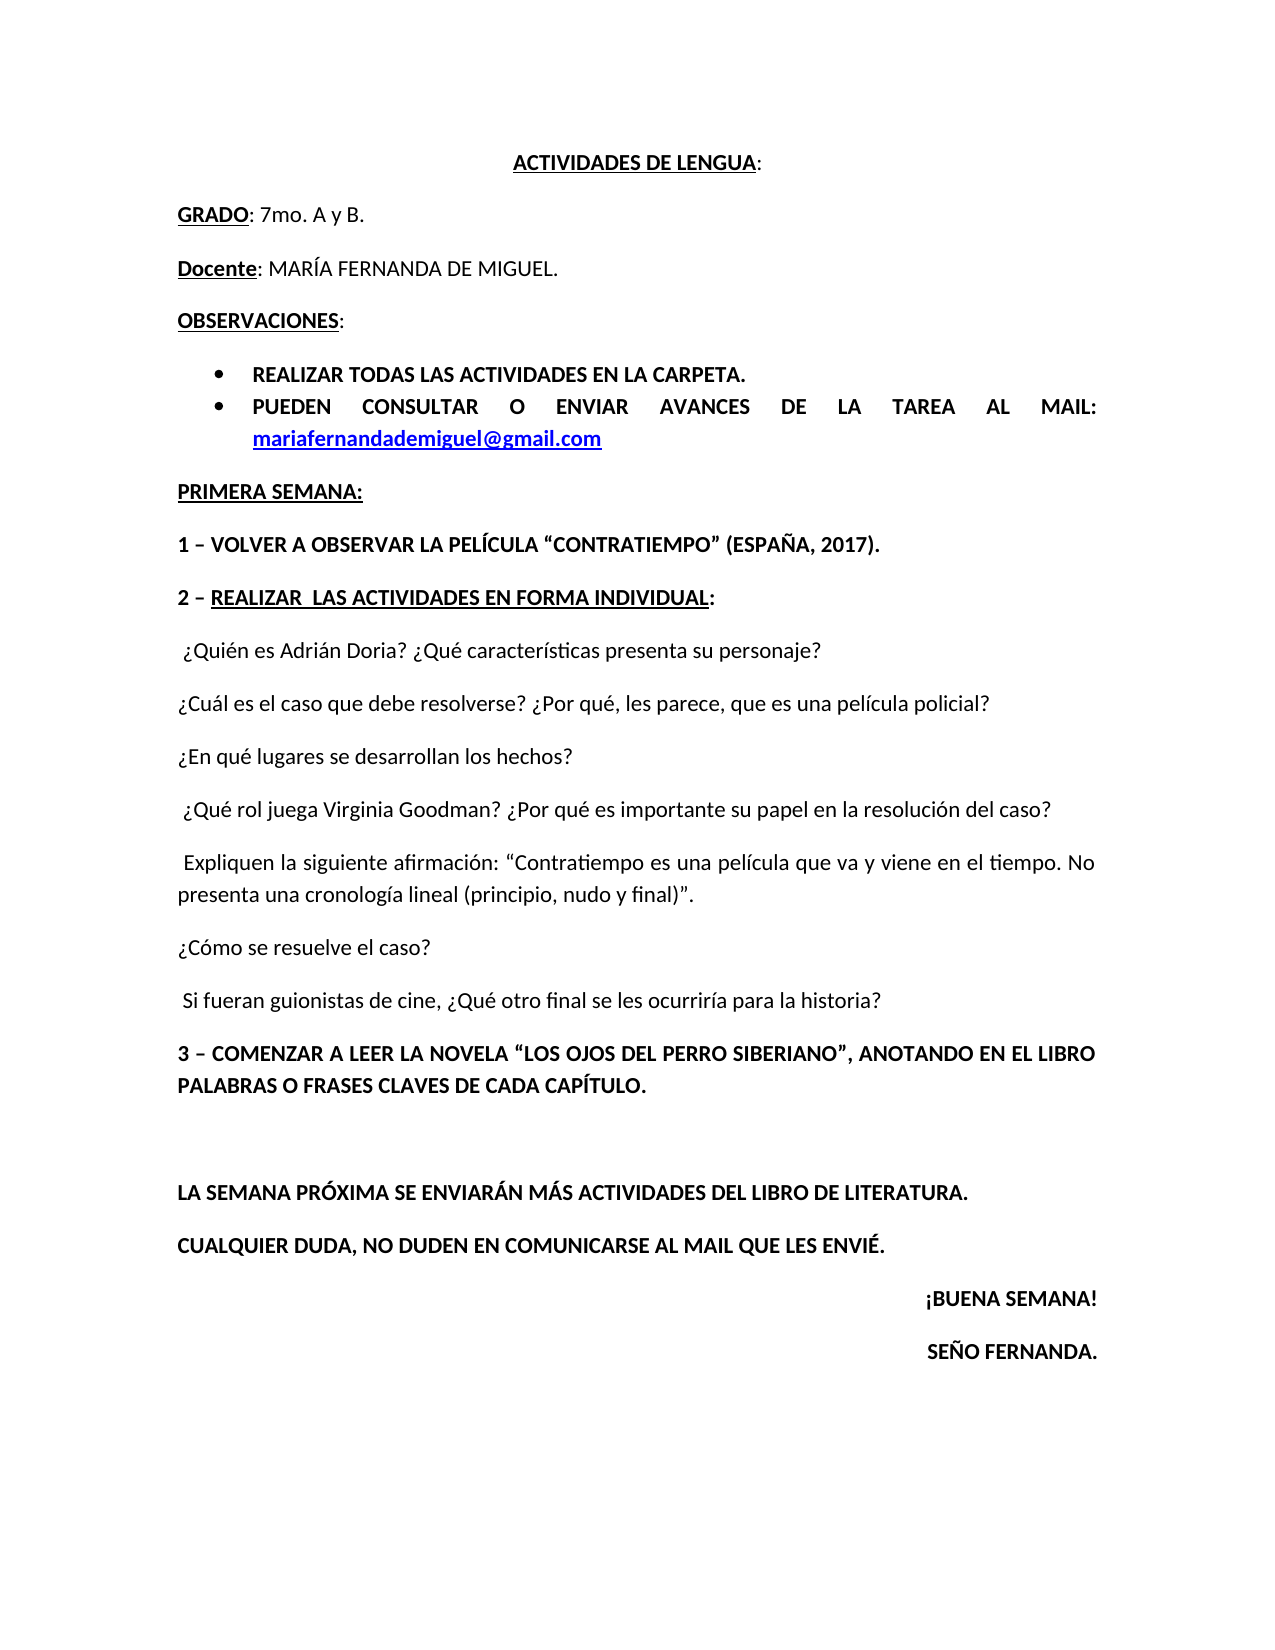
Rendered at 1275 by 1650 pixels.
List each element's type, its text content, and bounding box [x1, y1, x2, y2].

text LA SEMANA PRÓXIMA SE ENVIARÁN MÁS ACTIVIDADES DEL LIBRO DE LITERATURA. [177, 1178, 1098, 1206]
text ACTIVIDADES DE LENGUA: [177, 148, 1098, 176]
text OBSERVACIONES: [177, 307, 1098, 335]
text ¿Quién es Adrián Doria? ¿Qué características presenta su personaje? [177, 636, 1098, 664]
text Docente: MARÍA FERNANDA DE MIGUEL. [177, 254, 1098, 282]
text ¡BUENA SEMANA! [177, 1284, 1098, 1312]
text ¿Qué rol juega Virginia Goodman? ¿Por qué es importante su papel en la resolución del caso? [177, 795, 1098, 823]
text Expliquen la siguiente afirmación: “Contratiempo es una película que va y viene en el tiempo. No presenta una cronología lineal (principio, nudo y final)”. [177, 848, 1098, 908]
text GRADO: 7mo. A y B. [177, 201, 1098, 229]
text ¿Cuál es el caso que debe resolverse? ¿Por qué, les parece, que es una película policial? [177, 689, 1098, 717]
text Si fueran guionistas de cine, ¿Qué otro final se les ocurriría para la historia? [177, 986, 1098, 1014]
text 3 – COMENZAR A LEER LA NOVELA “LOS OJOS DEL PERRO SIBERIANO”, ANOTANDO EN EL LIBRO PALABRAS O FRASES CLAVES DE CADA CAPÍTULO. [177, 1039, 1098, 1100]
text 1 – VOLVER A OBSERVAR LA PELÍCULA “CONTRATIEMPO” (ESPAÑA, 2017). [177, 530, 1098, 558]
text PRIMERA SEMANA: [177, 477, 1098, 505]
list PUEDEN CONSULTAR O ENVIAR AVANCES DE LA TAREA AL MAIL: mariafernandademiguel@gmail.com [215, 392, 1098, 452]
text SEÑO FERNANDA. [177, 1337, 1098, 1365]
text 2 – REALIZAR LAS ACTIVIDADES EN FORMA INDIVIDUAL: [177, 583, 1098, 611]
text CUALQUIER DUDA, NO DUDEN EN COMUNICARSE AL MAIL QUE LES ENVIÉ. [177, 1231, 1098, 1259]
text ¿Cómo se resuelve el caso? [177, 933, 1098, 961]
list REALIZAR TODAS LAS ACTIVIDADES EN LA CARPETA. [215, 360, 1098, 388]
text ¿En qué lugares se desarrollan los hechos? [177, 742, 1098, 770]
